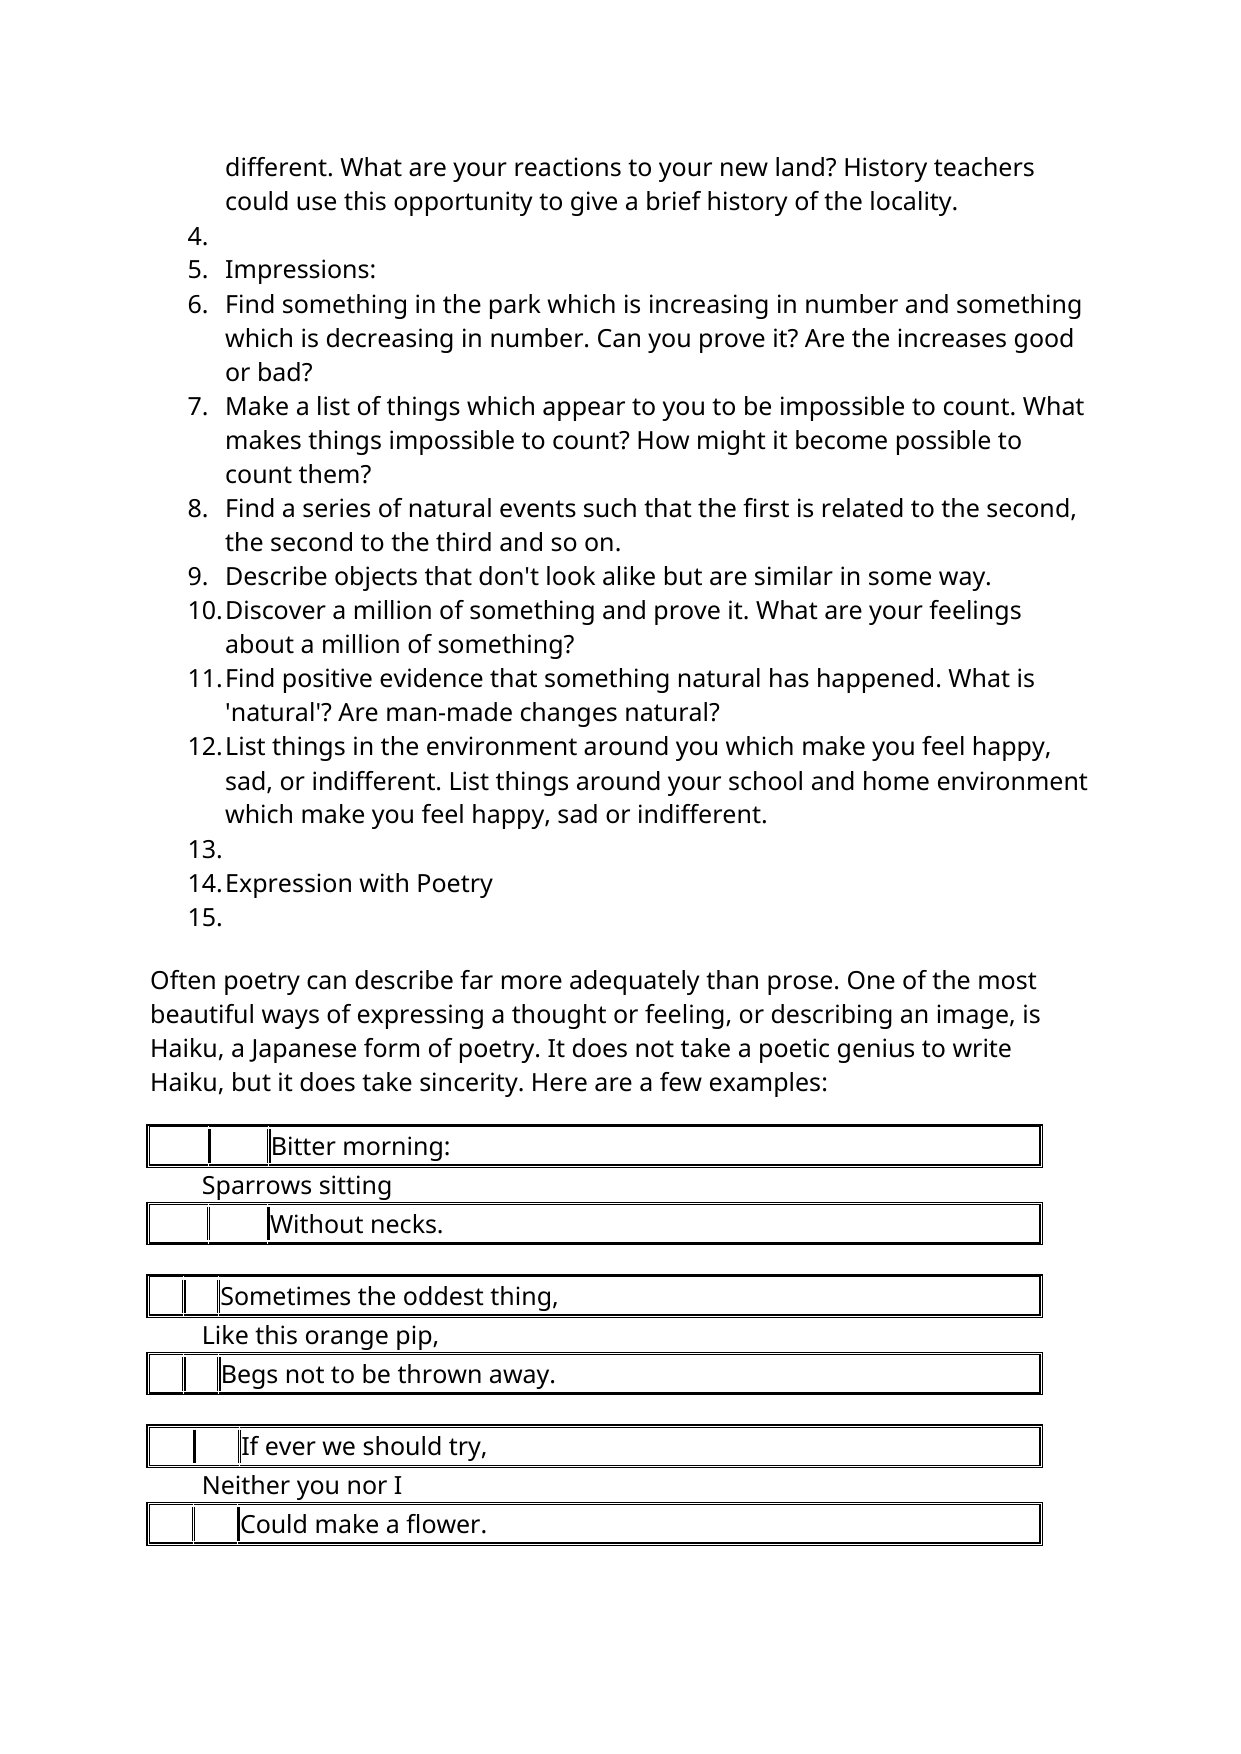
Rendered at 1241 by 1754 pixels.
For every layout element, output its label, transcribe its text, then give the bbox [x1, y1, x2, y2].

list Impressions: [187, 252, 1090, 286]
text Neither you nor I [150, 1468, 1090, 1502]
table_header Bitter morning: [269, 1127, 1039, 1164]
table_header Could make a flower. [238, 1505, 1039, 1542]
table_header [150, 1505, 194, 1542]
table_header [150, 1276, 184, 1314]
table_header Without necks. [268, 1205, 1039, 1242]
list Expression with Poetry [187, 865, 1090, 899]
text Sparrows sitting [150, 1167, 1090, 1202]
list List things in the environment around you which make you feel happy, sad, or indifferent. List things around your school and home environment which make you feel happy, sad or indifferent. [187, 729, 1090, 831]
table_header If ever we should try, [240, 1428, 1039, 1464]
table_header [209, 1203, 268, 1242]
table_header [150, 1126, 209, 1164]
table_header [184, 1277, 218, 1314]
table_header [194, 1428, 239, 1464]
table_header [150, 1428, 194, 1464]
list Discover a million of something and prove it. What are your feelings about a million of something? [187, 593, 1090, 661]
table_header Begs not to be thrown away. [219, 1355, 1039, 1392]
text Like this orange pip, [150, 1318, 1090, 1352]
list Make a list of things which appear to you to be impossible to count. What makes things impossible to count? How might it become possible to count them? [187, 388, 1090, 491]
table_header [184, 1353, 219, 1392]
list Find something in the park which is increasing in number and something which is decreasing in number. Can you prove it? Are the increases good or bad? [187, 286, 1090, 388]
list Describe objects that don't look alike but are similar in some way. [187, 559, 1090, 593]
text Often poetry can describe far more adequately than prose. One of the most beautiful ways of expressing a thought or feeling, or describing an image, is Haiku, a Japanese form of poetry. It does not take a poetic genius to write Haiku, but it does take sincerity. Here are a few examples: [150, 963, 1090, 1099]
table_header [148, 1353, 184, 1392]
table_header Sometimes the oddest thing, [219, 1277, 1039, 1314]
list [187, 150, 1090, 218]
list Find positive evidence that something natural has happened. What is 'natural'? Are man-made changes natural? [187, 661, 1090, 729]
list Find a series of natural events such that the first is related to the second, the second to the third and so on. [187, 491, 1090, 559]
table_header [209, 1126, 269, 1164]
table_header [194, 1503, 238, 1542]
table_header [150, 1205, 208, 1242]
